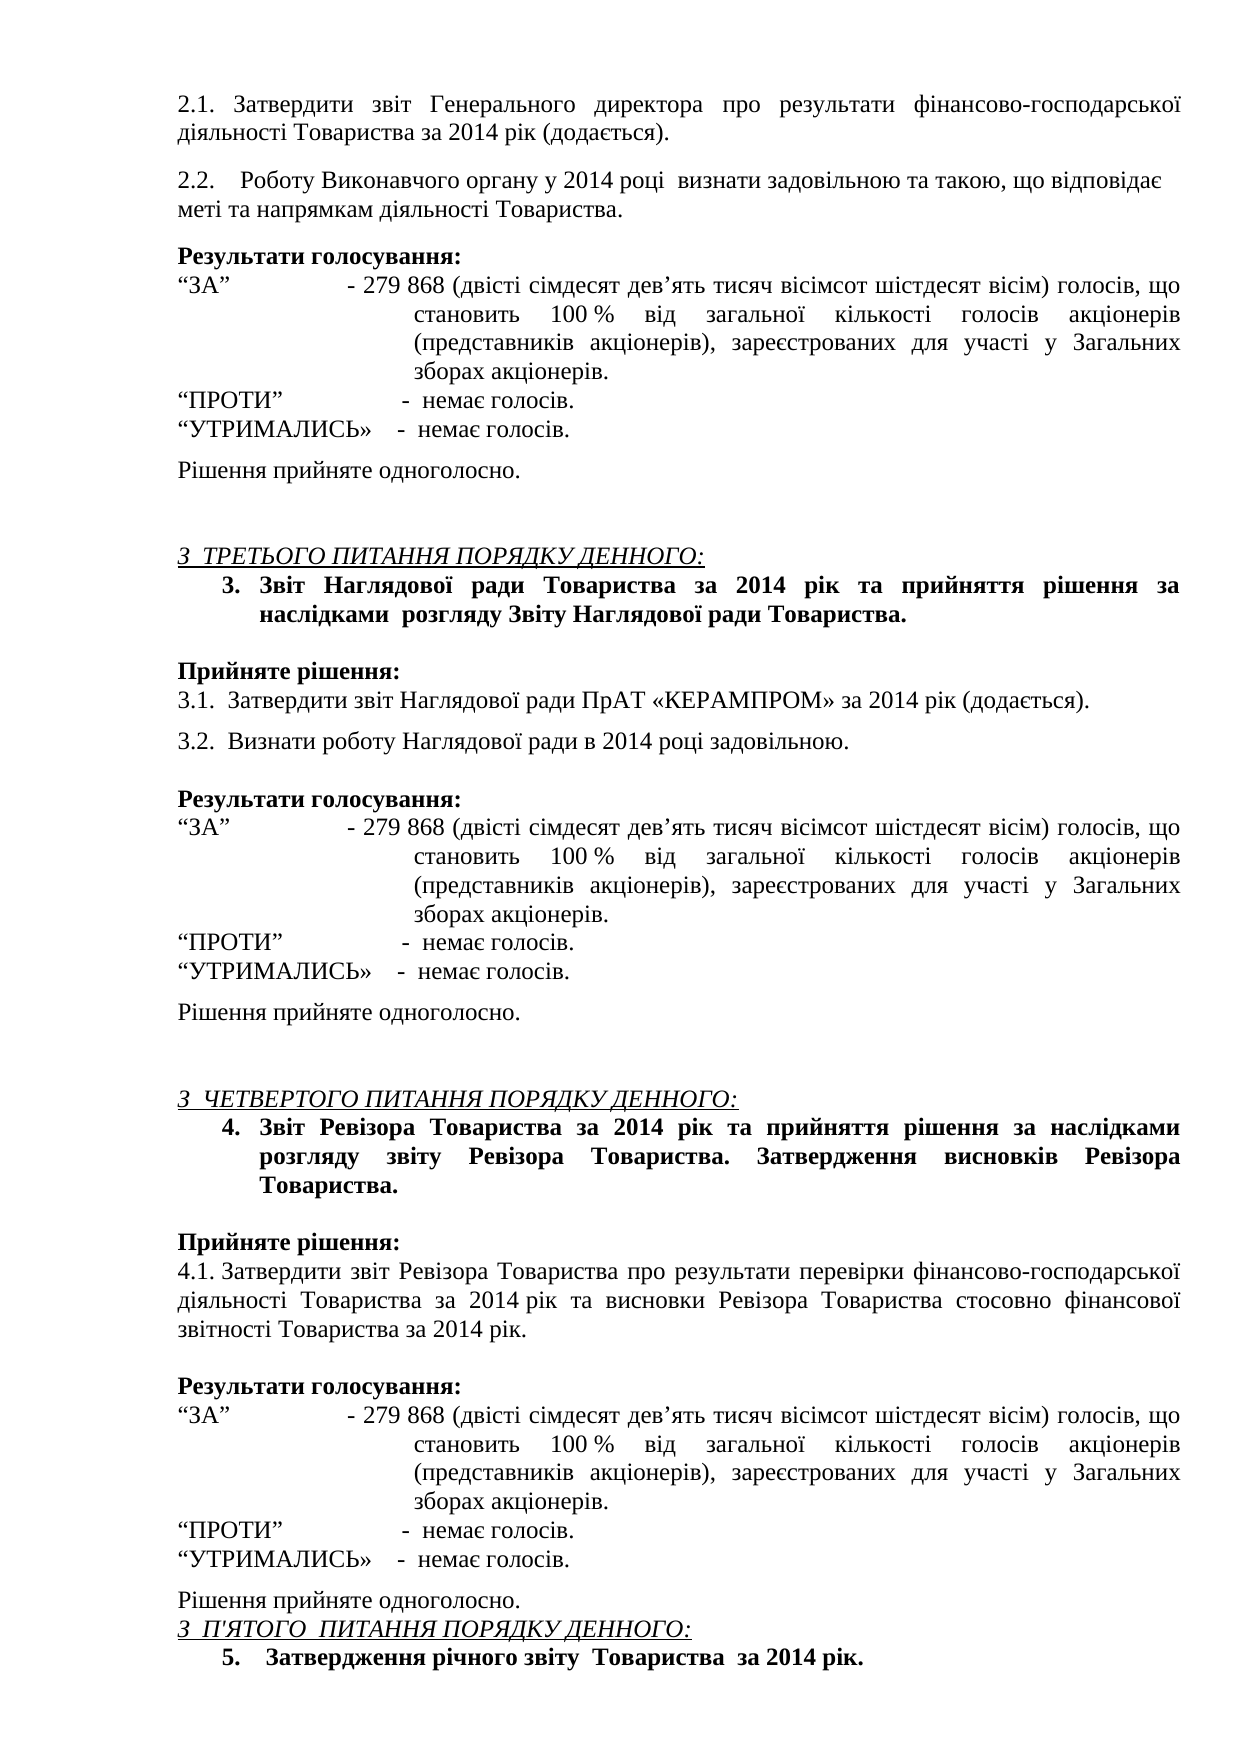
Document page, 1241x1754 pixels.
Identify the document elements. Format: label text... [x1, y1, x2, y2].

text Результати голосування: [177, 241, 1181, 270]
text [177, 1400, 1181, 1515]
text Результати голосування: [177, 1371, 1181, 1400]
text “ПРОТИ” - немає голосів. [177, 1515, 1181, 1544]
text 2.2. Роботу Виконавчого органу у 2014 році визнати задовільною та такою, що відповідає меті та напрямкам діяльності Товариства. [177, 165, 1181, 222]
text 2.1. Затвердити звіт Генерального директора про результати фінансово-господарської діяльності Товариства за 2014 рік (додається). [177, 89, 1181, 146]
text Рішення прийняте одноголосно. [177, 455, 1181, 484]
text 3.2. Визнати роботу Наглядової ради в 2014 році задовільною. [177, 726, 1181, 755]
text Прийняте рішення: [177, 656, 1181, 685]
text “УТРИМАЛИСЬ» - немає голосів. [177, 1544, 1181, 1572]
list Звіт Ревізора Товариства за 2014 рік та прийняття рішення за наслідками розгляду звіту Ревізора Товариства. Затвердження висновків Ревізора Товариства. [222, 1112, 1181, 1199]
list Звіт Наглядової ради Товариства за 2014 рік та прийняття рішення за наслідками розгляду Звіту Наглядової ради Товариства. [222, 570, 1181, 627]
text Рішення прийняте одноголосно. [177, 997, 1181, 1026]
text “ПРОТИ” - немає голосів. [177, 927, 1181, 956]
text Прийняте рішення: [177, 1227, 1181, 1256]
text 3.1. Затвердити звіт Наглядової ради ПрАТ «КЕРАМПРОМ» за 2014 рік (додається). [177, 685, 1181, 714]
text “ПРОТИ” - немає голосів. [177, 385, 1181, 414]
text 4.1. Затвердити звіт Ревізора Товариства про результати перевірки фінансово-господарської діяльності Товариства за 2014 рік та висновки Ревізора Товариства стосовно фінансової звітності Товариства за 2014 рік. [177, 1256, 1181, 1342]
text З П'ЯТОГО ПИТАННЯ ПОРЯДКУ ДЕННОГО: [177, 1614, 1181, 1642]
text З ЧЕТВЕРТОГО ПИТАННЯ ПОРЯДКУ ДЕННОГО: [177, 1084, 1181, 1112]
list Затвердження річного звіту Товариства за 2014 рік. [222, 1642, 1181, 1671]
text Рішення прийняте одноголосно. [177, 1585, 1181, 1614]
text “УТРИМАЛИСЬ» - немає голосів. [177, 414, 1181, 442]
text З ТРЕТЬОГО ПИТАННЯ ПОРЯДКУ ДЕННОГО: [177, 541, 1181, 570]
text “УТРИМАЛИСЬ» - немає голосів. [177, 956, 1181, 985]
text Результати голосування: [177, 784, 1181, 812]
